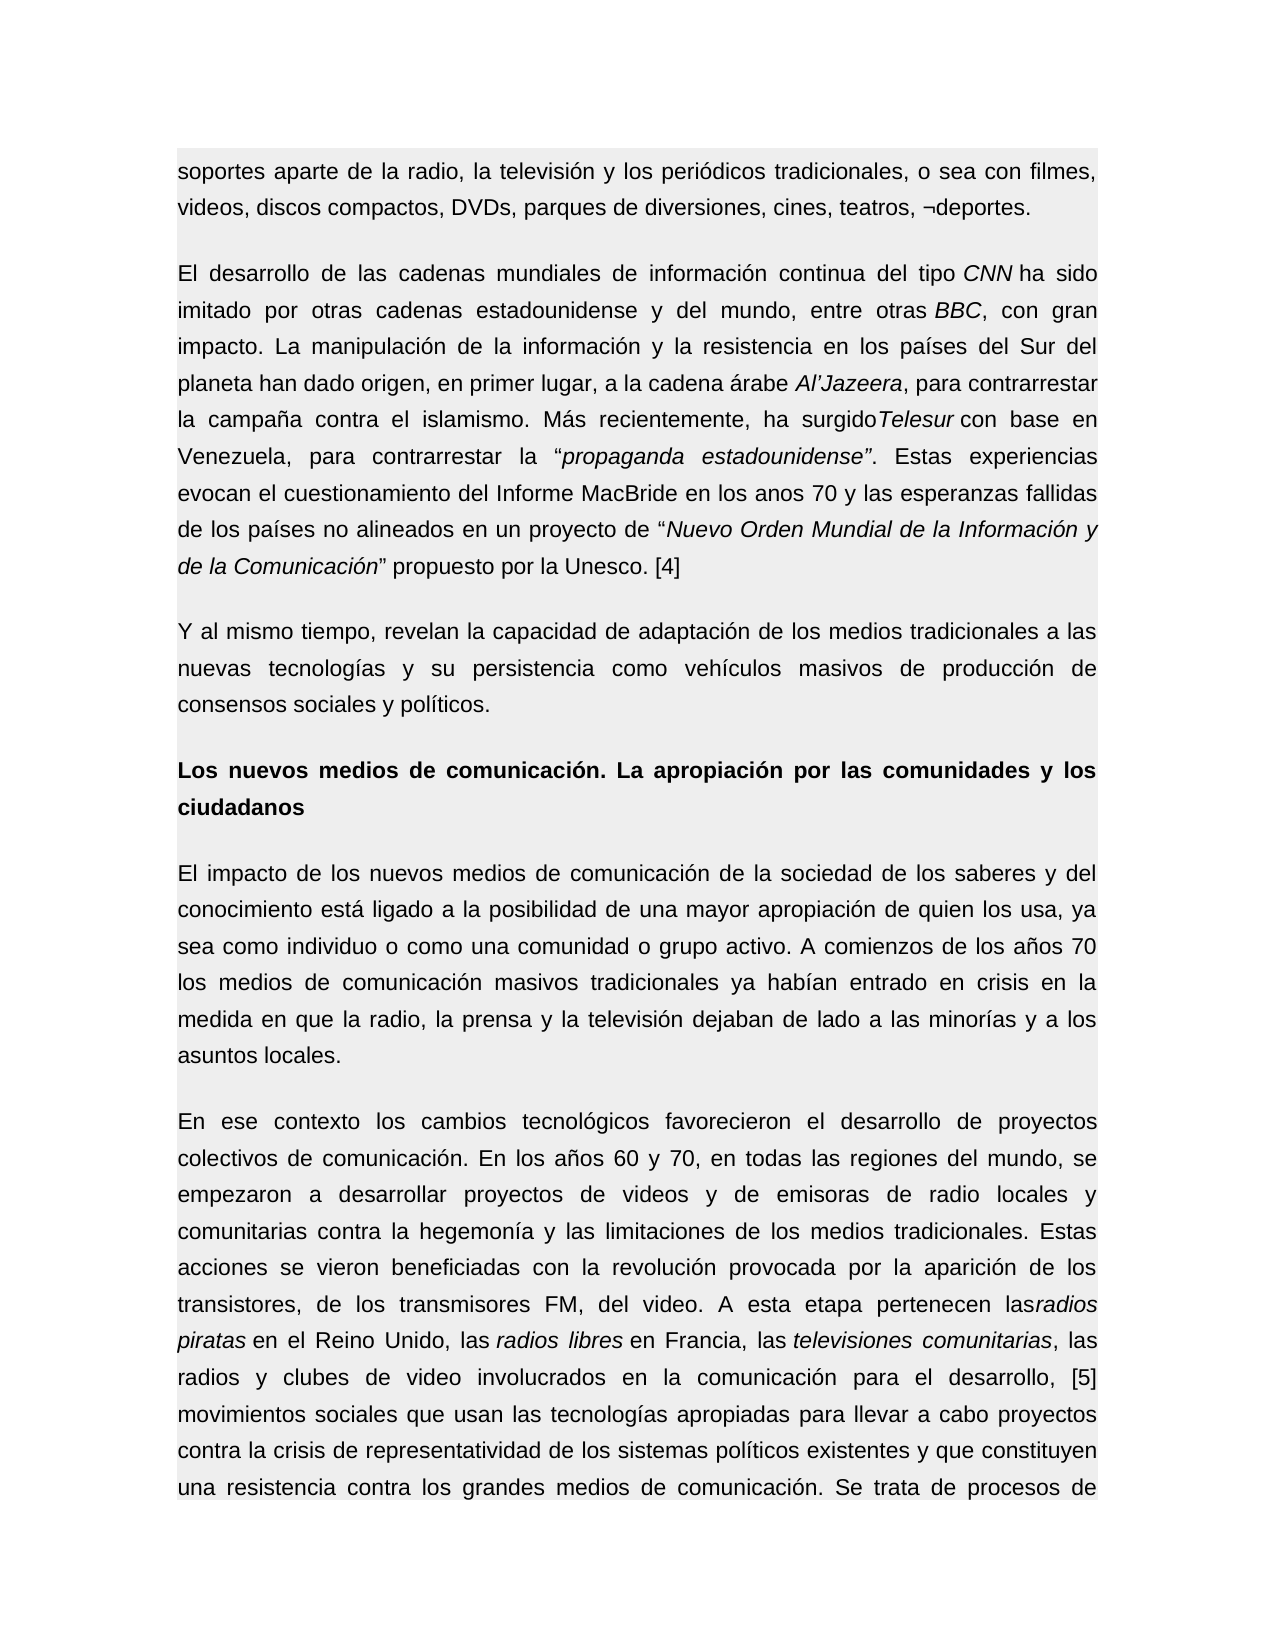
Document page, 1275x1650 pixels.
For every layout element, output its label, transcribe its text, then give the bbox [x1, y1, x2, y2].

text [177, 148, 1098, 221]
text El impacto de los nuevos medios de comunicación de la sociedad de los saberes y del conocimiento está ligado a la posibilidad de una mayor apropiación de quien los usa, ya sea como individuo o como una comunidad o grupo activo. A comienzos de los años 70 los medios de comunicación masivos tradicionales ya habían entrado en crisis en la medida en que la radio, la prensa y la televisión dejaban de lado a las minorías y a los asuntos locales. [177, 849, 1098, 1069]
text Los nuevos medios de comunicación. La apropiación por las comunidades y los ciudadanos [177, 747, 1098, 820]
text El desarrollo de las cadenas mundiales de información continua del tipo CNN ha sido imitado por otras cadenas estadounidense y del mundo, entre otras BBC, con gran impacto. La manipulación de la información y la resistencia en los países del Sur del planeta han dado origen, en primer lugar, a la cadena árabe Al’Jazeera, para contrarrestar la campaña contra el islamismo. Más recientemente, ha surgidoTelesur con base en Venezuela, para contrarrestar la “propaganda estadounidense”. Estas experiencias evocan el cuestionamiento del Informe MacBride en los anos 70 y las esperanzas fallidas de los países no alineados en un proyecto de “Nuevo Orden Mundial de la Información y de la Comunicación” propuesto por la Unesco. [4] [177, 250, 1098, 579]
text Y al mismo tiempo, revelan la capacidad de adaptación de los medios tradicionales a las nuevas tecnologías y su persistencia como vehículos masivos de producción de consensos sociales y políticos. [177, 608, 1098, 718]
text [177, 1098, 1098, 1500]
